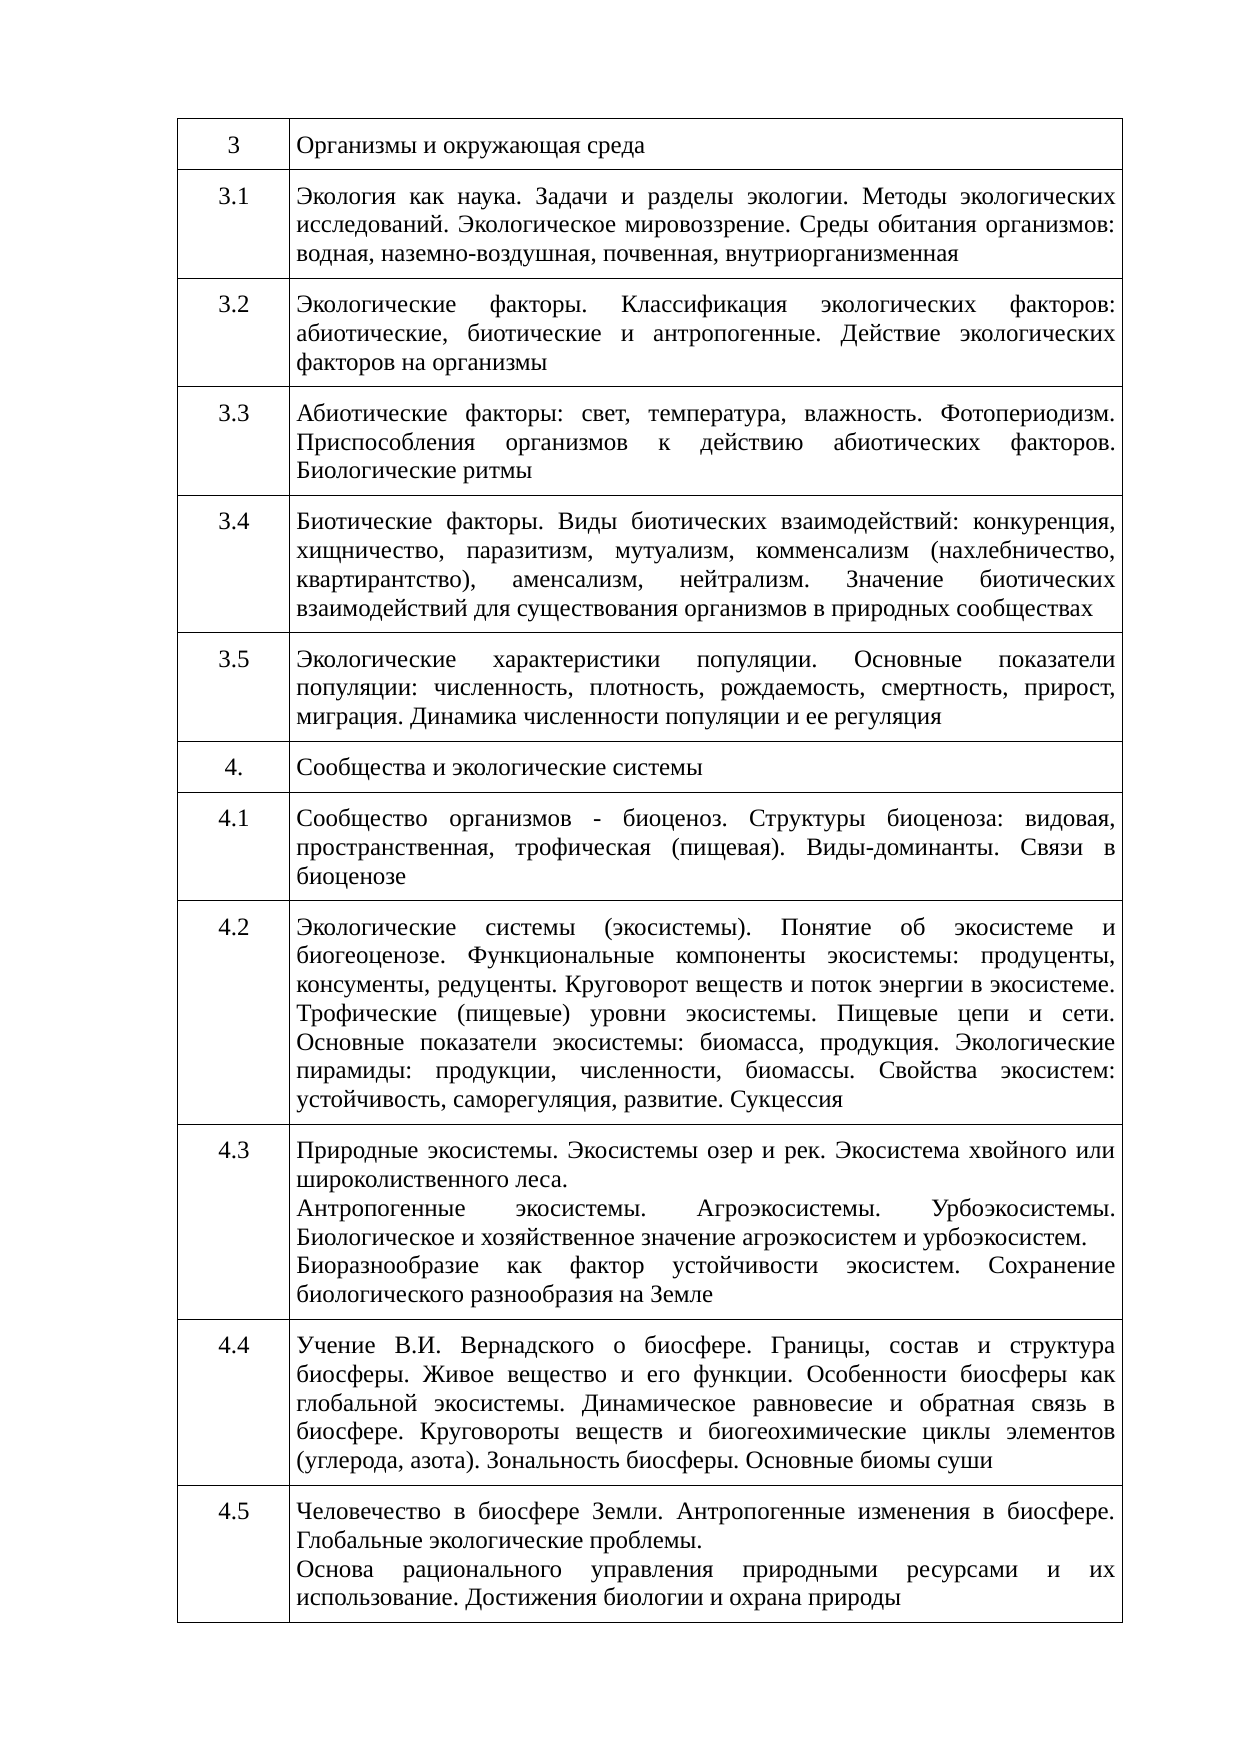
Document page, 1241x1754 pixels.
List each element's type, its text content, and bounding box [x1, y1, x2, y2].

table_cell 3.3 [178, 387, 289, 495]
table_cell 3.1 [178, 170, 289, 278]
table_cell 3 [178, 119, 289, 169]
table_cell 3.5 [178, 633, 289, 741]
table_cell Биотические факторы. Виды биотических взаимодействий: конкуренция, хищничество, паразитизм, мутуализм, комменсализм (нахлебничество, квартирантство), аменсализм, нейтрализм. Значение биотических взаимодействий для существования организмов в природных сообществах [290, 496, 1122, 632]
table_cell 4.2 [178, 901, 289, 1124]
table_cell Учение В.И. Вернадского о биосфере. Границы, состав и структура биосферы. Живое вещество и его функции. Особенности биосферы как глобальной экосистемы. Динамическое равновесие и обратная связь в биосфере. Круговороты веществ и биогеохимические циклы элементов (углерода, азота). Зональность биосферы. Основные биомы суши [290, 1320, 1122, 1484]
table_cell Природные экосистемы. Экосистемы озер и рек. Экосистема хвойного или широколиственного леса. Антропогенные экосистемы. Агроэкосистемы. Урбоэкосистемы. Биологическое и хозяйственное значение агроэкосистем и урбоэкосистем. Биоразнообразие как фактор устойчивости экосистем. Сохранение биологического разнообразия на Земле [290, 1125, 1122, 1318]
table_cell Экологические характеристики популяции. Основные показатели популяции: численность, плотность, рождаемость, смертность, прирост, миграция. Динамика численности популяции и ее регуляция [290, 633, 1122, 741]
table_cell Человечество в биосфере Земли. Антропогенные изменения в биосфере. Глобальные экологические проблемы. Основа рационального управления природными ресурсами и их использование. Достижения биологии и охрана природы [290, 1486, 1122, 1622]
table_cell 4.3 [178, 1125, 289, 1318]
table_cell Экологические системы (экосистемы). Понятие об экосистеме и биогеоценозе. Функциональные компоненты экосистемы: продуценты, консументы, редуценты. Круговорот веществ и поток энергии в экосистеме. Трофические (пищевые) уровни экосистемы. Пищевые цепи и сети. Основные показатели экосистемы: биомасса, продукция. Экологические пирамиды: продукции, численности, биомассы. Свойства экосистем: устойчивость, саморегуляция, развитие. Сукцессия [290, 901, 1122, 1124]
table_cell Сообщества и экологические системы [290, 742, 1122, 792]
table_cell Экология как наука. Задачи и разделы экологии. Методы экологических исследований. Экологическое мировоззрение. Среды обитания организмов: водная, наземно-воздушная, почвенная, внутриорганизменная [290, 170, 1122, 278]
table_cell 4.4 [178, 1320, 289, 1484]
table_cell 4.1 [178, 793, 289, 900]
table_cell Абиотические факторы: свет, температура, влажность. Фотопериодизм. Приспособления организмов к действию абиотических факторов. Биологические ритмы [290, 387, 1122, 495]
table_cell Сообщество организмов - биоценоз. Структуры биоценоза: видовая, пространственная, трофическая (пищевая). Виды-доминанты. Связи в биоценозе [290, 793, 1122, 900]
table_cell Организмы и окружающая среда [290, 119, 1122, 169]
table_cell Экологические факторы. Классификация экологических факторов: абиотические, биотические и антропогенные. Действие экологических факторов на организмы [290, 279, 1122, 386]
table_cell 3.2 [178, 279, 289, 386]
table_cell 4.5 [178, 1486, 289, 1622]
table_cell 3.4 [178, 496, 289, 632]
table_cell 4. [178, 742, 289, 792]
